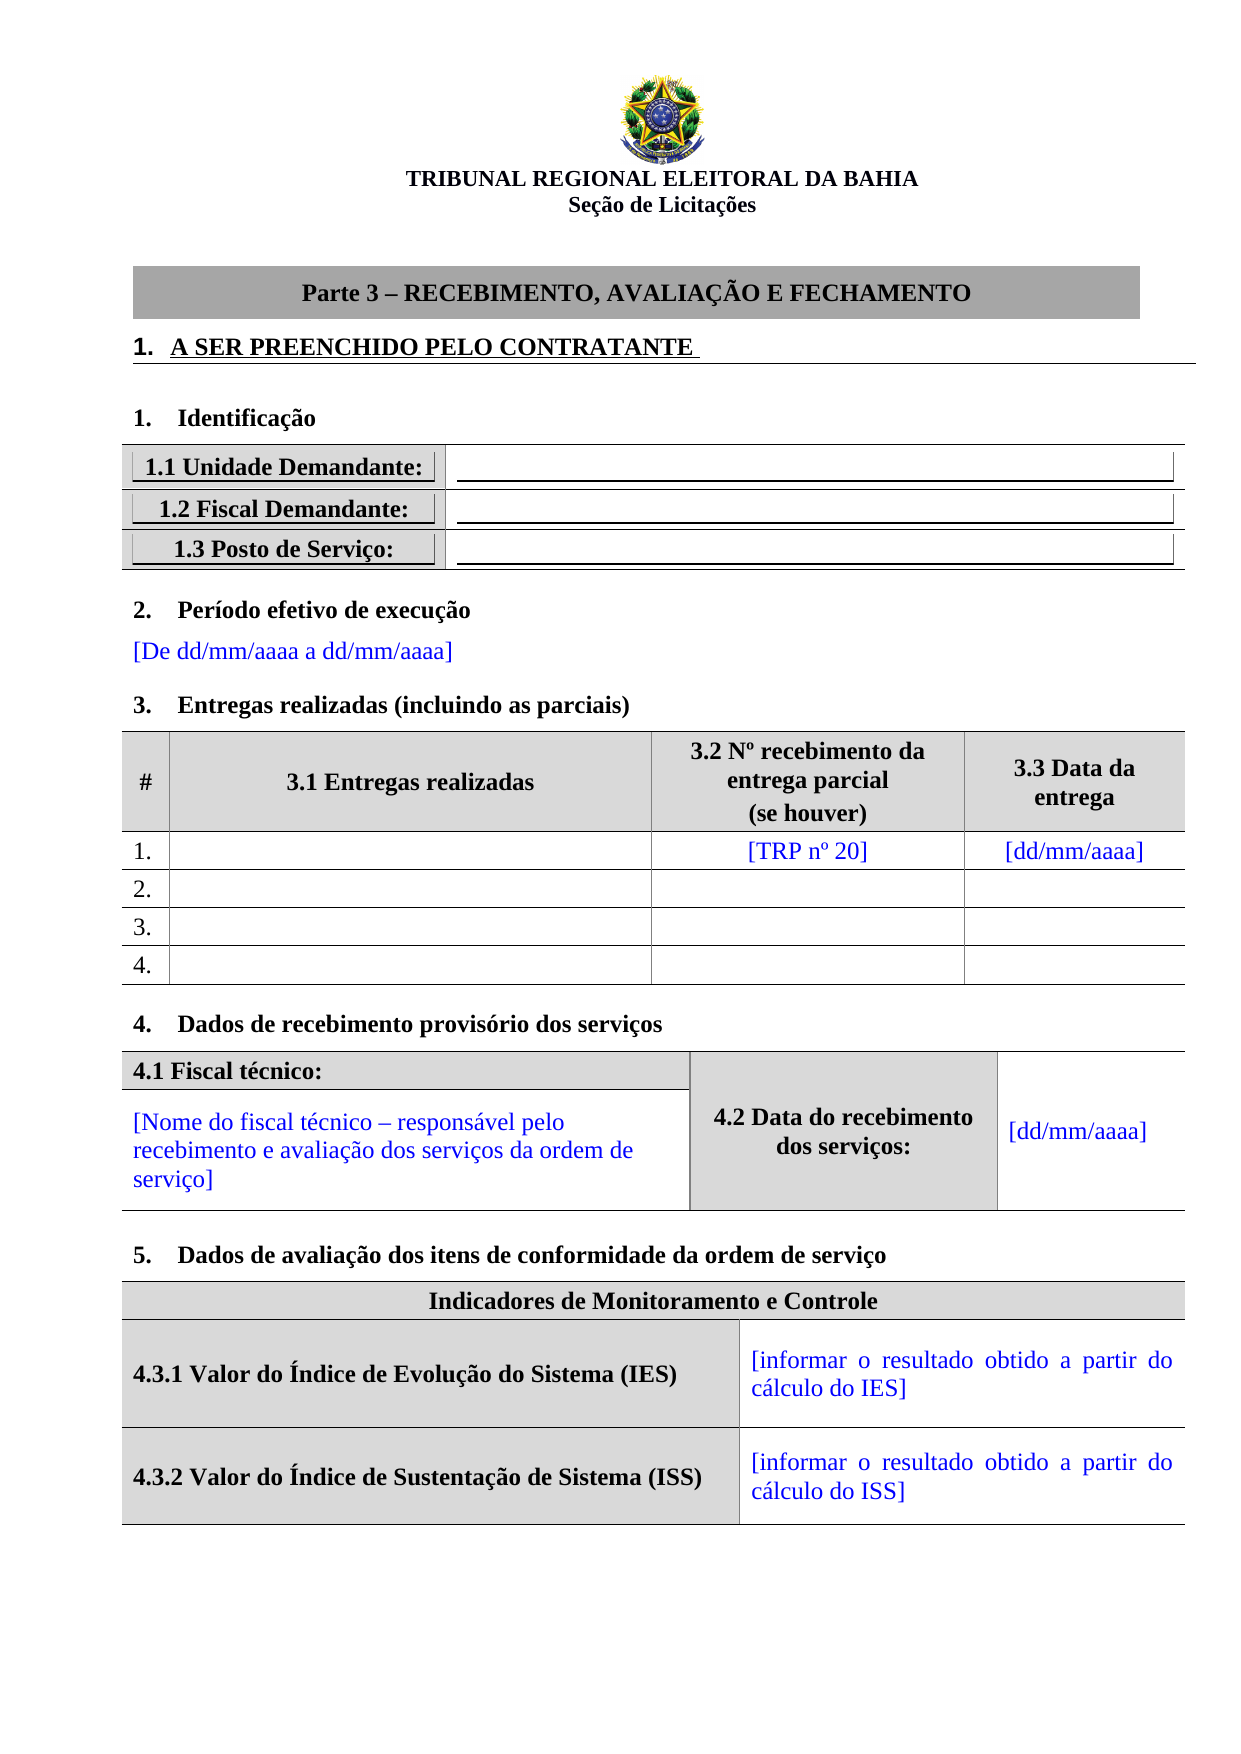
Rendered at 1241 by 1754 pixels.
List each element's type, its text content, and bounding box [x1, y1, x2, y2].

table_cell [170, 908, 651, 945]
table_header # [122, 732, 169, 831]
table_header Parte 3 – RECEBIMENTO, AVALIAÇÃO E FECHAMENTO [133, 266, 1140, 319]
table_cell 3. [122, 908, 169, 945]
table_cell [Nome do fiscal técnico – responsável pelo recebimento e avaliação dos serviços da ordem de serviço] [122, 1090, 689, 1210]
table_cell [informar o resultado obtido a partir do cálculo do ISS] [740, 1428, 1185, 1524]
table_cell [170, 832, 651, 869]
table_header 3.2 Nº recebimento da entrega parcial (se houver) [652, 732, 964, 831]
list Entregas realizadas (incluindo as parciais) [133, 690, 1196, 719]
table_header 4.1 Fiscal técnico: [122, 1052, 689, 1089]
table_cell 1.2 Fiscal Demandante: [122, 490, 445, 529]
table_header Indicadores de Monitoramento e Controle [122, 1282, 1185, 1319]
table_cell [446, 490, 1185, 529]
table_header 1.1 Unidade Demandante: [122, 445, 445, 488]
table_cell 2. [122, 870, 169, 907]
table_header [446, 445, 1185, 488]
table_cell 1.3 Posto de Serviço: [122, 530, 445, 569]
table_cell [446, 530, 1185, 569]
list Dados de recebimento provisório dos serviços [133, 1009, 1196, 1038]
table_cell 4.3.2 Valor do Índice de Sustentação de Sistema (ISS) [122, 1428, 739, 1524]
table_header 3.1 Entregas realizadas [170, 732, 651, 831]
table_cell [652, 908, 964, 945]
table_cell [dd/mm/aaaa] [965, 832, 1185, 869]
table_header 4.2 Data do recebimento dos serviços: [691, 1052, 997, 1210]
table_cell [652, 870, 964, 907]
table_cell 1. [122, 832, 169, 869]
list A ser preenchido pelo CONTRATANTE [133, 332, 1196, 363]
table_header [dd/mm/aaaa] [998, 1052, 1185, 1210]
table_cell [TRP nº 20] [652, 832, 964, 869]
text [De dd/mm/aaaa a dd/mm/aaaa] [133, 636, 1196, 665]
table_cell [informar o resultado obtido a partir do cálculo do IES] [740, 1320, 1185, 1427]
table_cell [170, 946, 651, 983]
list Identificação [133, 403, 1196, 432]
table_cell [965, 908, 1185, 945]
table_cell [965, 870, 1185, 907]
list Período efetivo de execução [133, 595, 1196, 624]
table_cell [652, 946, 964, 983]
list Dados de avaliação dos itens de conformidade da ordem de serviço [133, 1240, 1196, 1268]
table_cell 4. [122, 946, 169, 983]
table_cell 4.3.1 Valor do Índice de Evolução do Sistema (IES) [122, 1320, 739, 1427]
table_cell [170, 870, 651, 907]
table_cell [965, 946, 1185, 983]
table_header 3.3 Data da entrega [965, 732, 1185, 831]
